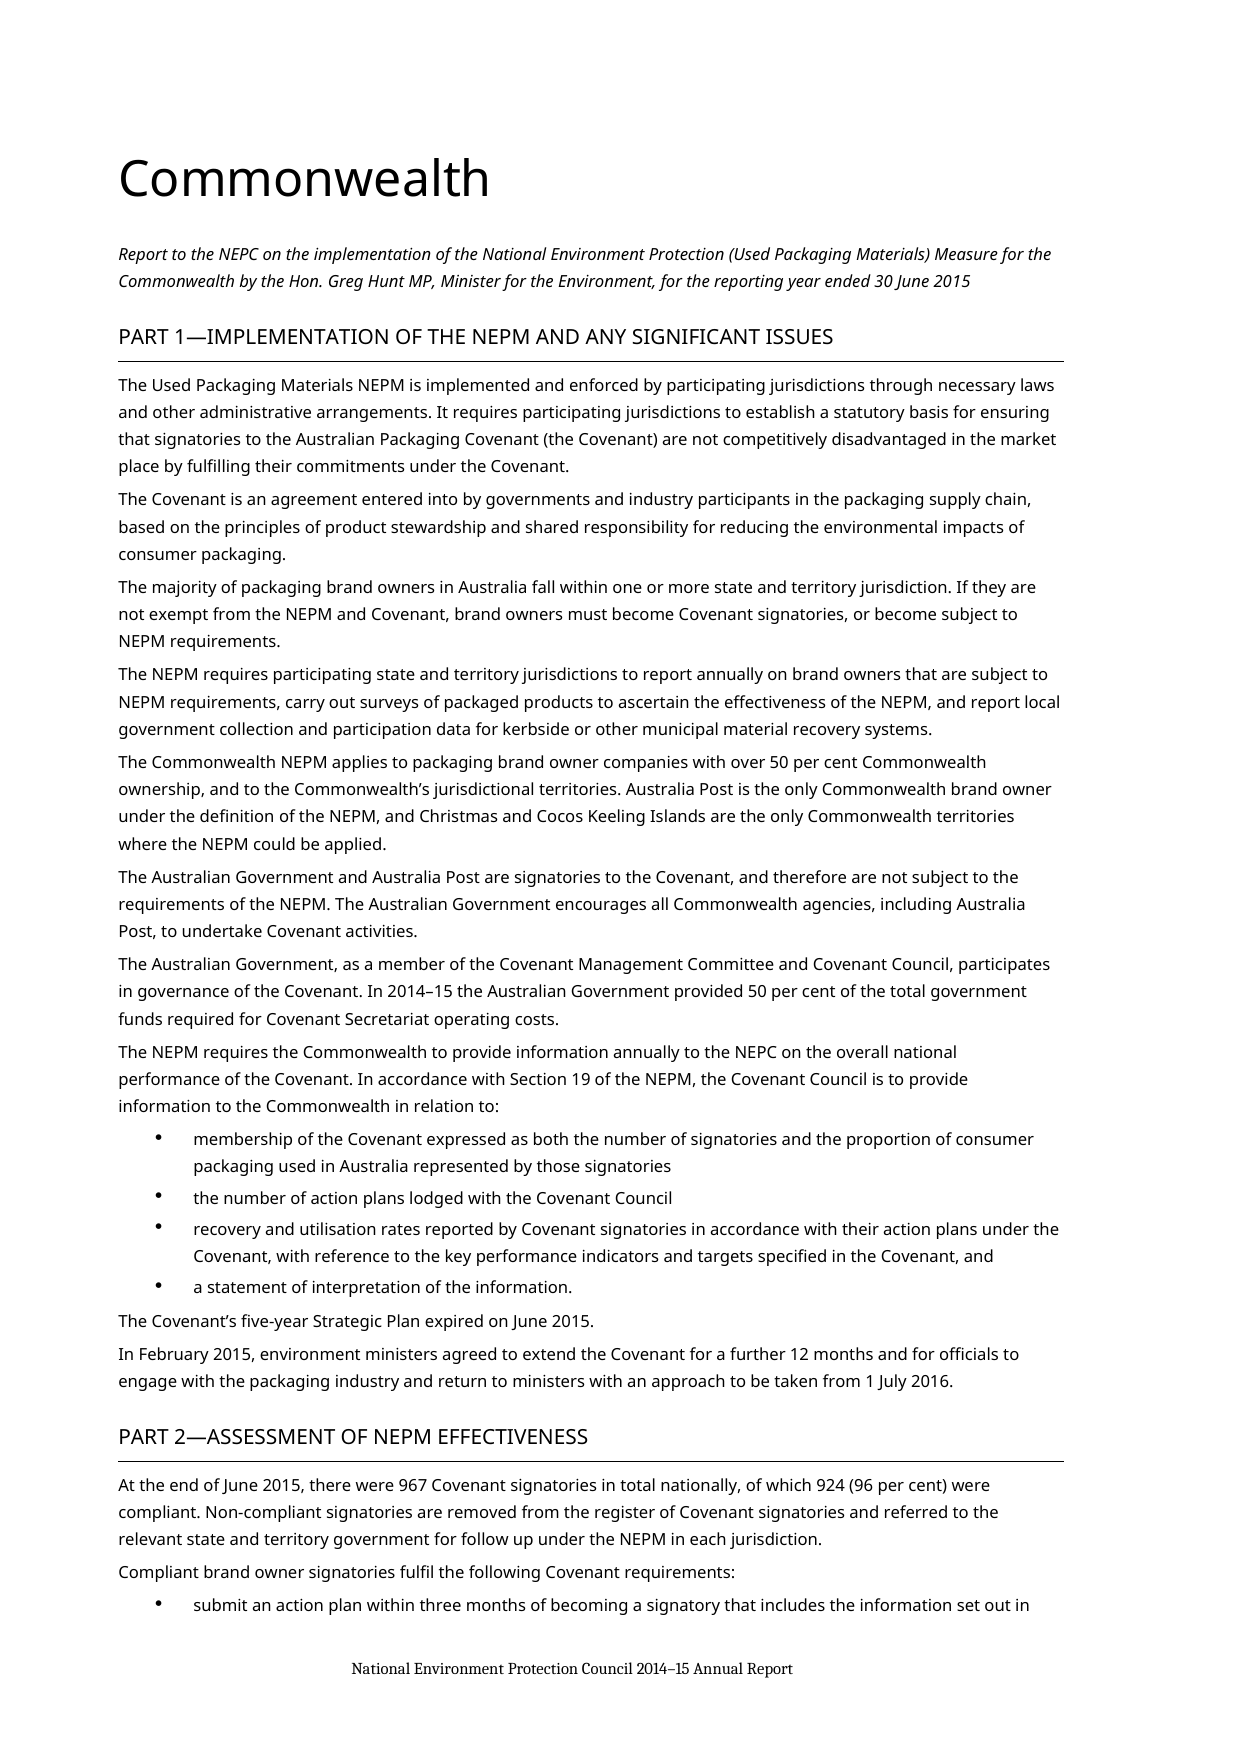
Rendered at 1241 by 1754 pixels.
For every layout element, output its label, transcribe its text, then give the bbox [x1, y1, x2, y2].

text Compliant brand owner signatories fulfil the following Covenant requirements: [118, 1561, 1064, 1583]
text The Covenant is an agreement entered into by governments and industry participants in the packaging supply chain, based on the principles of product stewardship and shared responsibility for reducing the environmental impacts of consumer packaging. [118, 488, 1064, 565]
subtitle Commonwealth [118, 143, 1064, 211]
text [156, 1594, 1064, 1617]
text At the end of June 2015, there were 967 Covenant signatories in total nationally, of which 924 (96 per cent) were compliant. Non-compliant signatories are removed from the register of Covenant signatories and referred to the relevant state and territory government for follow up under the NEPM in each jurisdiction. [118, 1473, 1064, 1550]
text The majority of packaging brand owners in Australia fall within one or more state and territory jurisdiction. If they are not exempt from the NEPM and Covenant, brand owners must become Covenant signatories, or become subject to NEPM requirements. [118, 576, 1064, 653]
text The Australian Government and Australia Post are signatories to the Covenant, and therefore are not subject to the requirements of the NEPM. The Australian Government encourages all Commonwealth agencies, including Australia Post, to undertake Covenant activities. [118, 865, 1064, 942]
text membership of the Covenant expressed as both the number of signatories and the proportion of consumer packaging used in Australia represented by those signatories [156, 1128, 1064, 1178]
text The Used Packaging Materials NEPM is implemented and enforced by participating jurisdictions through necessary laws and other administrative arrangements. It requires participating jurisdictions to establish a statutory basis for ensuring that signatories to the Australian Packaging Covenant (the Covenant) are not competitively disadvantaged in the market place by fulfilling their commitments under the Covenant. [118, 373, 1064, 478]
text recovery and utilisation rates reported by Covenant signatories in accordance with their action plans under the Covenant, with reference to the key performance indicators and targets specified in the Covenant, and [156, 1218, 1064, 1267]
text Report to the NEPC on the implementation of the National Environment Protection (Used Packaging Materials) Measure for the Commonwealth by the Hon. Greg Hunt MP, Minister for the Environment, for the reporting year ended 30 June 2015 [118, 242, 1064, 292]
subtitle PART 1—IMPLEMENTATION OF THE NEPM AND ANY SIGNIFICANT ISSUES [118, 322, 1064, 361]
text The Covenant’s five-year Strategic Plan expired on June 2015. [118, 1309, 1064, 1332]
text The NEPM requires the Commonwealth to provide information annually to the NEPC on the overall national performance of the Covenant. In accordance with Section 19 of the NEPM, the Covenant Council is to provide information to the Commonwealth in relation to: [118, 1040, 1064, 1117]
text The NEPM requires participating state and territory jurisdictions to report annually on brand owners that are subject to NEPM requirements, carry out surveys of packaged products to ascertain the effectiveness of the NEPM, and report local government collection and participation data for kerbside or other municipal material recovery systems. [118, 663, 1064, 740]
text the number of action plans lodged with the Covenant Council [156, 1186, 1064, 1209]
text In February 2015, environment ministers agreed to extend the Covenant for a further 12 months and for officials to engage with the packaging industry and return to ministers with an approach to be taken from 1 July 2016. [118, 1342, 1064, 1392]
text The Australian Government, as a member of the Covenant Management Committee and Covenant Council, participates in governance of the Covenant. In 2014–15 the Australian Government provided 50 per cent of the total government funds required for Covenant Secretariat operating costs. [118, 953, 1064, 1030]
subtitle PART 2—ASSESSMENT OF NEPM EFFECTIVENESS [118, 1422, 1064, 1461]
text a statement of interpretation of the information. [156, 1276, 1064, 1299]
text The Commonwealth NEPM applies to packaging brand owner companies with over 50 per cent Commonwealth ownership, and to the Commonwealth’s jurisdictional territories. Australia Post is the only Commonwealth brand owner under the definition of the NEPM, and Christmas and Cocos Keeling Islands are the only Commonwealth territories where the NEPM could be applied. [118, 751, 1064, 855]
